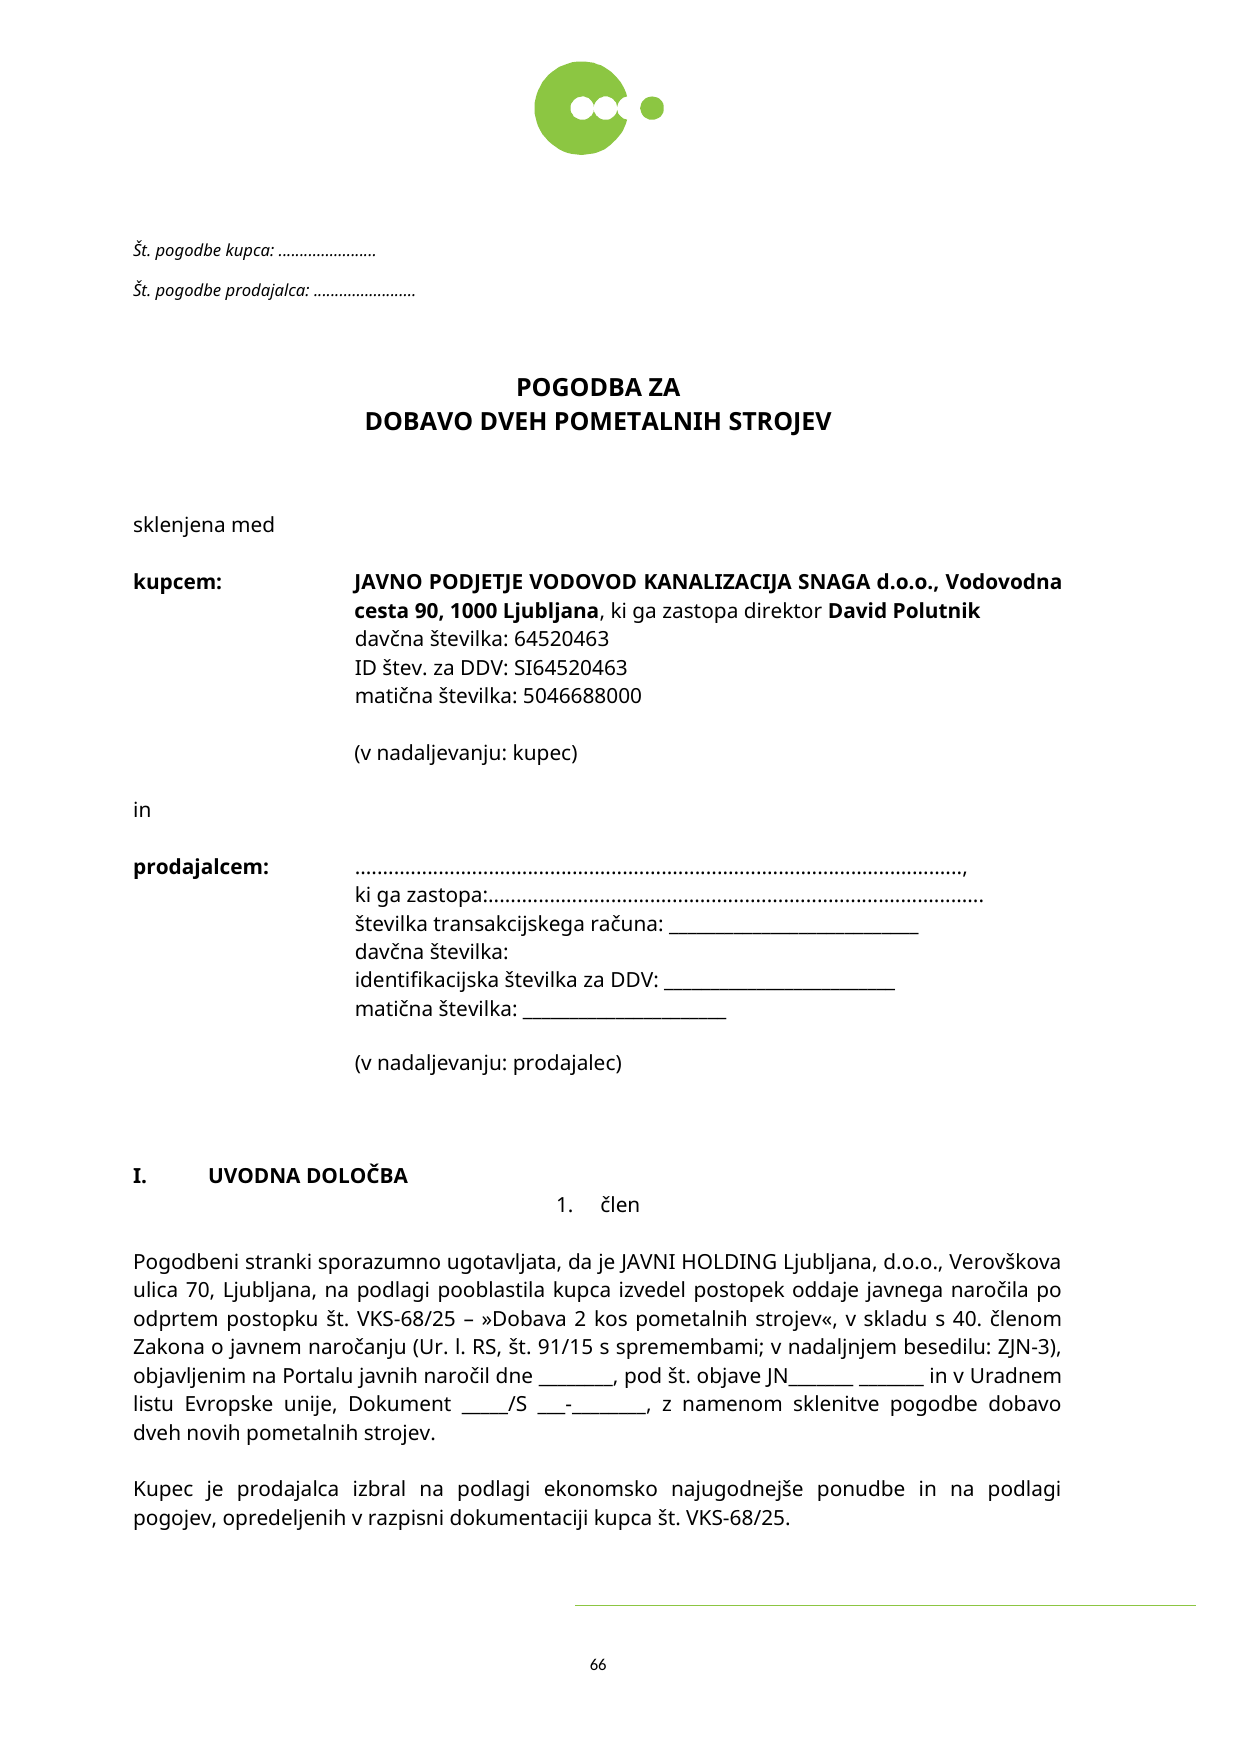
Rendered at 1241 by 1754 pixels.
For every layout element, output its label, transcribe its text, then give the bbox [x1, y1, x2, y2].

list UVODNA DOLOČBA [133, 1162, 1063, 1190]
text in [133, 795, 1063, 823]
text ki ga zastopa:......................................................................................... [133, 880, 1063, 909]
text (v nadaljevanju: prodajalec) [133, 1048, 1082, 1076]
text POGODBA ZA [133, 369, 1063, 403]
text matična številka: 5046688000 [133, 681, 1063, 710]
text davčna številka: 64520463 [133, 624, 1063, 653]
list člen [133, 1190, 1063, 1218]
text Št. pogodbe prodajalca: ........................ [133, 278, 1063, 301]
text kupcem: JAVNO PODJETJE VODOVOD KANALIZACIJA SNAGA d.o.o., Vodovodna cesta 90, 1000 Ljubljana, ki ga zastopa direktor David Polutnik [133, 567, 1063, 624]
text številka transakcijskega računa: ___________________________ [133, 909, 1063, 937]
text (v nadaljevanju: kupec) [280, 738, 1063, 767]
text davčna številka: [133, 937, 1063, 966]
text Kupec je prodajalca izbral na podlagi ekonomsko najugodnejše ponudbe in na podlagi pogojev, opredeljenih v razpisni dokumentaciji kupca št. VKS-68/25. [133, 1474, 1063, 1531]
text identifikacijska številka za DDV: _________________________ [133, 966, 1063, 994]
text DOBAVO DVEH POMETALNIH STROJEV [133, 403, 1063, 437]
text ID štev. za DDV: SI64520463 [133, 653, 1063, 681]
text prodajalcem: ............................................................................................................., [133, 852, 1063, 880]
text sklenjena med [133, 511, 1063, 539]
text matična številka: ______________________ [133, 994, 1063, 1022]
text Pogodbeni stranki sporazumno ugotavljata, da je JAVNI HOLDING Ljubljana, d.o.o., Verovškova ulica 70, Ljubljana, na podlagi pooblastila kupca izvedel postopek oddaje javnega naročila po odprtem postopku št. VKS-68/25 – »Dobava 2 kos pometalnih strojev«, v skladu s 40. členom Zakona o javnem naročanju (Ur. l. RS, št. 91/15 s spremembami; v nadaljnjem besedilu: ZJN-3), objavljenim na Portalu javnih naročil dne ________, pod št. objave JN_______ _______ in v Uradnem listu Evropske unije, Dokument _____/S ___-________, z namenom sklenitve pogodbe dobavo dveh novih pometalnih strojev. [133, 1247, 1063, 1446]
text Št. pogodbe kupca: ....................... [133, 239, 1063, 261]
